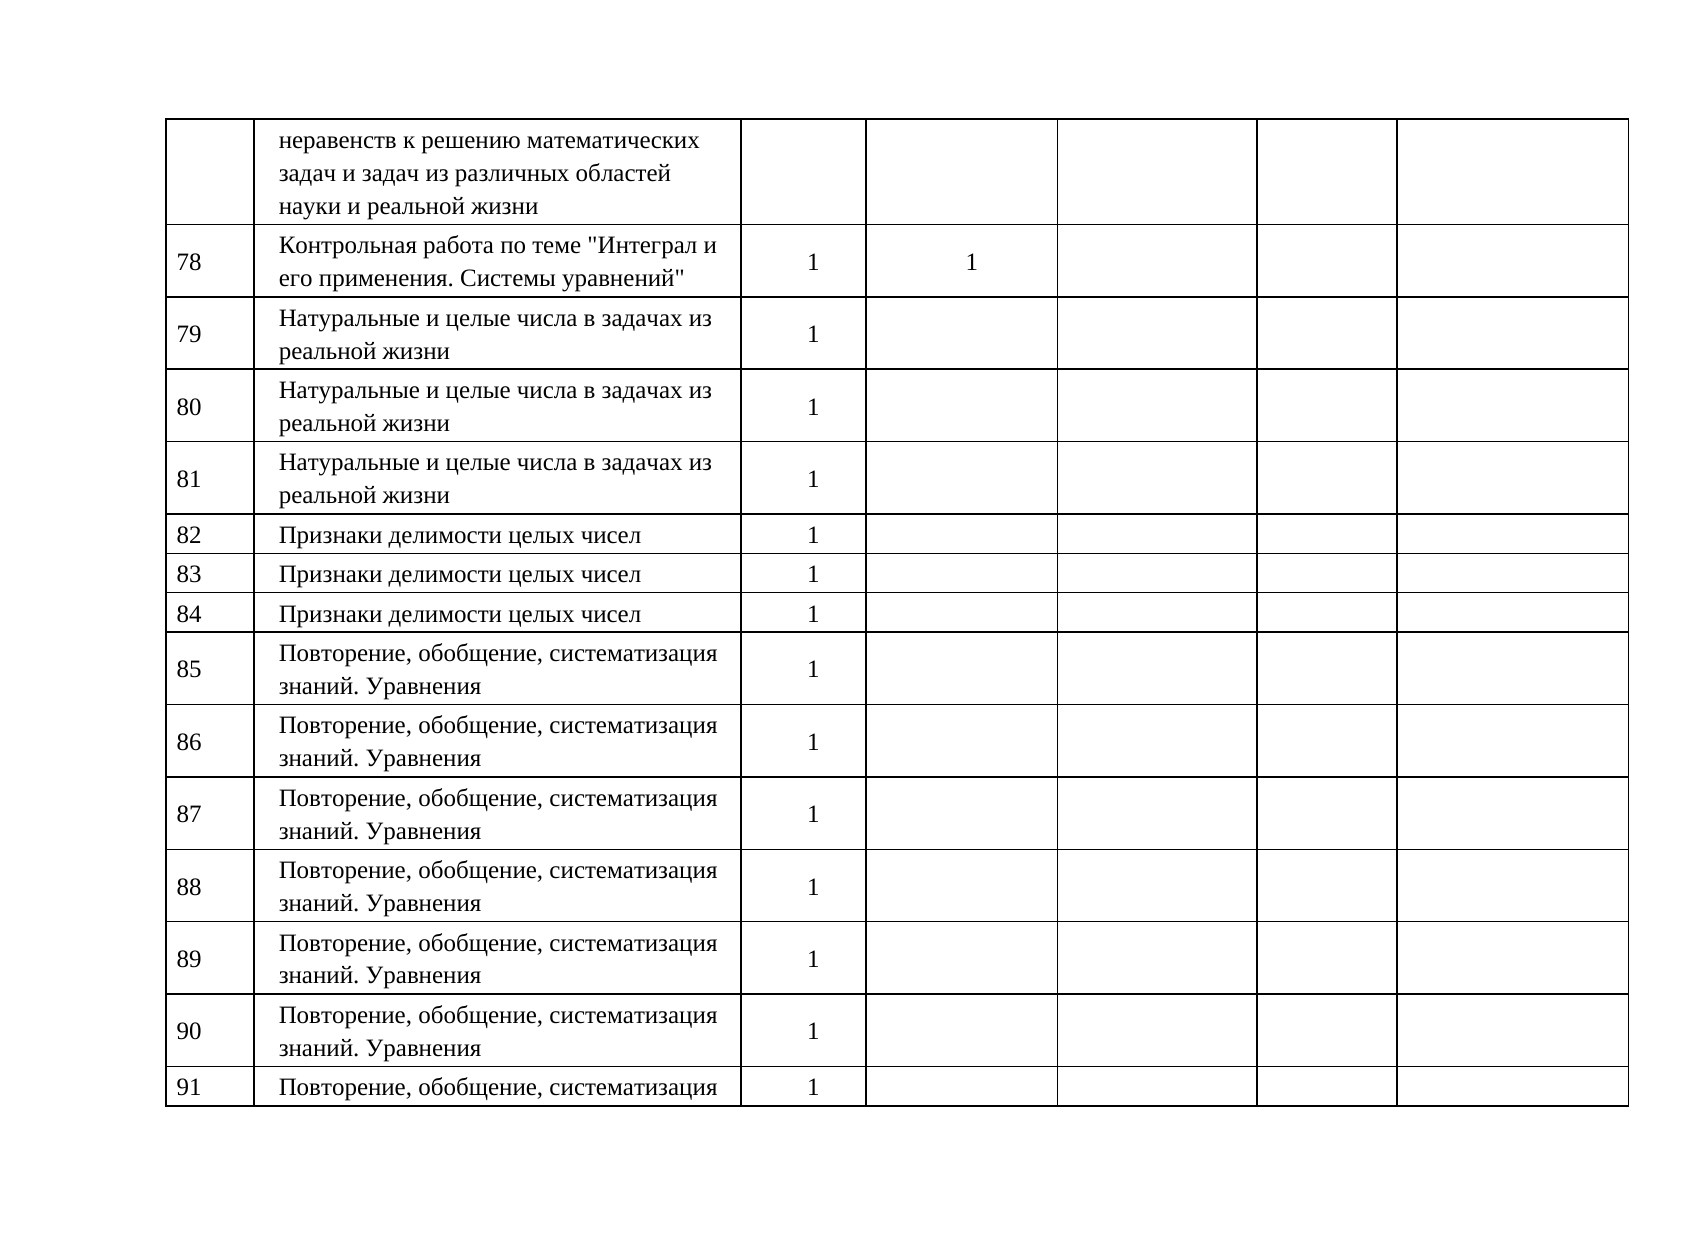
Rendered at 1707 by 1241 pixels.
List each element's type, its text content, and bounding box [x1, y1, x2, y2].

table_cell [1258, 225, 1396, 296]
table_cell 90 [167, 995, 253, 1066]
table_cell [1058, 995, 1256, 1066]
table_cell 85 [167, 633, 253, 704]
table_cell [1258, 778, 1396, 848]
table_cell [1398, 554, 1628, 592]
table_cell Контрольная работа по теме "Интеграл и его применения. Системы уравнений" [255, 225, 740, 296]
table_cell [1258, 298, 1396, 368]
table_cell 1 [742, 370, 865, 441]
table_cell 1 [742, 922, 865, 993]
table_cell [1258, 633, 1396, 704]
table_cell [1258, 850, 1396, 921]
table_cell [1258, 554, 1396, 592]
table_cell [867, 778, 1057, 848]
table_cell [867, 370, 1057, 441]
table_cell [1398, 225, 1628, 296]
table_cell [1398, 995, 1628, 1066]
table_cell [1058, 1067, 1256, 1105]
table_cell 1 [742, 554, 865, 592]
table_cell [1058, 225, 1256, 296]
table_cell 1 [742, 995, 865, 1066]
table_cell [1258, 442, 1396, 513]
table_cell 1 [742, 442, 865, 513]
table_cell [1058, 298, 1256, 368]
table_cell [1058, 120, 1256, 223]
table_cell [1398, 298, 1628, 368]
table_cell 1 [742, 120, 865, 223]
table_cell Натуральные и целые числа в задачах из реальной жизни [255, 370, 740, 441]
table_cell [1258, 593, 1396, 631]
table_cell [1398, 515, 1628, 552]
table_cell 79 [167, 298, 253, 368]
table_cell [1058, 515, 1256, 552]
table_cell 82 [167, 515, 253, 552]
table_cell [1058, 554, 1256, 592]
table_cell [255, 120, 740, 223]
table_cell [1058, 442, 1256, 513]
table_cell [1258, 515, 1396, 552]
table_cell 86 [167, 705, 253, 776]
table_cell Повторение, обобщение, систематизация знаний. Уравнения [255, 995, 740, 1066]
table_cell 1 [742, 593, 865, 631]
table_cell Признаки делимости целых чисел [255, 515, 740, 552]
table_cell [1398, 850, 1628, 921]
table_cell Повторение, обобщение, систематизация знаний. Уравнения [255, 633, 740, 704]
table_cell 88 [167, 850, 253, 921]
table_cell 80 [167, 370, 253, 441]
table_cell Признаки делимости целых чисел [255, 593, 740, 631]
table_cell [1398, 593, 1628, 631]
table_cell [1058, 850, 1256, 921]
table_cell [1258, 370, 1396, 441]
table_cell [1258, 120, 1396, 223]
table_cell [1258, 1067, 1396, 1105]
table_cell [867, 995, 1057, 1066]
table_cell [1058, 778, 1256, 848]
table_cell [867, 633, 1057, 704]
table_cell [1058, 705, 1256, 776]
table_cell 1 [742, 778, 865, 848]
table_cell 77 [167, 120, 253, 223]
table_cell 83 [167, 554, 253, 592]
table_cell [867, 922, 1057, 993]
table_cell [1058, 922, 1256, 993]
table_cell [1398, 633, 1628, 704]
table_cell [867, 515, 1057, 552]
table_cell [867, 298, 1057, 368]
table_cell [1398, 705, 1628, 776]
table_cell 78 [167, 225, 253, 296]
table_cell [1398, 922, 1628, 993]
table_cell 81 [167, 442, 253, 513]
table_cell 1 [742, 1067, 865, 1105]
table_cell 1 [742, 633, 865, 704]
table_cell [1398, 442, 1628, 513]
table_cell [1258, 922, 1396, 993]
table_cell 91 [167, 1067, 253, 1105]
table_cell 87 [167, 778, 253, 848]
table_cell 1 [742, 705, 865, 776]
table_cell [867, 120, 1057, 223]
table_cell 1 [867, 225, 1057, 296]
table_cell [1398, 370, 1628, 441]
table_cell [867, 554, 1057, 592]
table_cell Признаки делимости целых чисел [255, 554, 740, 592]
table_cell [867, 442, 1057, 513]
table_cell Повторение, обобщение, систематизация знаний. Уравнения [255, 778, 740, 848]
table_cell Повторение, обобщение, систематизация знаний. Уравнения [255, 922, 740, 993]
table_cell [255, 1067, 740, 1105]
table_cell Натуральные и целые числа в задачах из реальной жизни [255, 442, 740, 513]
table_cell [1258, 995, 1396, 1066]
table_cell Повторение, обобщение, систематизация знаний. Уравнения [255, 850, 740, 921]
table_cell 89 [167, 922, 253, 993]
table_cell [1258, 705, 1396, 776]
table_cell [1058, 633, 1256, 704]
table_cell [1398, 120, 1628, 223]
table_cell 1 [742, 850, 865, 921]
table_cell [867, 705, 1057, 776]
table_cell Повторение, обобщение, систематизация знаний. Уравнения [255, 705, 740, 776]
table_cell 1 [742, 515, 865, 552]
table_cell 1 [742, 225, 865, 296]
table_cell [867, 850, 1057, 921]
table_cell [867, 1067, 1057, 1105]
table_cell 1 [742, 298, 865, 368]
table_cell [867, 593, 1057, 631]
table_cell [1058, 593, 1256, 631]
table_cell [1398, 1067, 1628, 1105]
table_cell Натуральные и целые числа в задачах из реальной жизни [255, 298, 740, 368]
table_cell [1398, 778, 1628, 848]
table_cell [1058, 370, 1256, 441]
table_cell 84 [167, 593, 253, 631]
